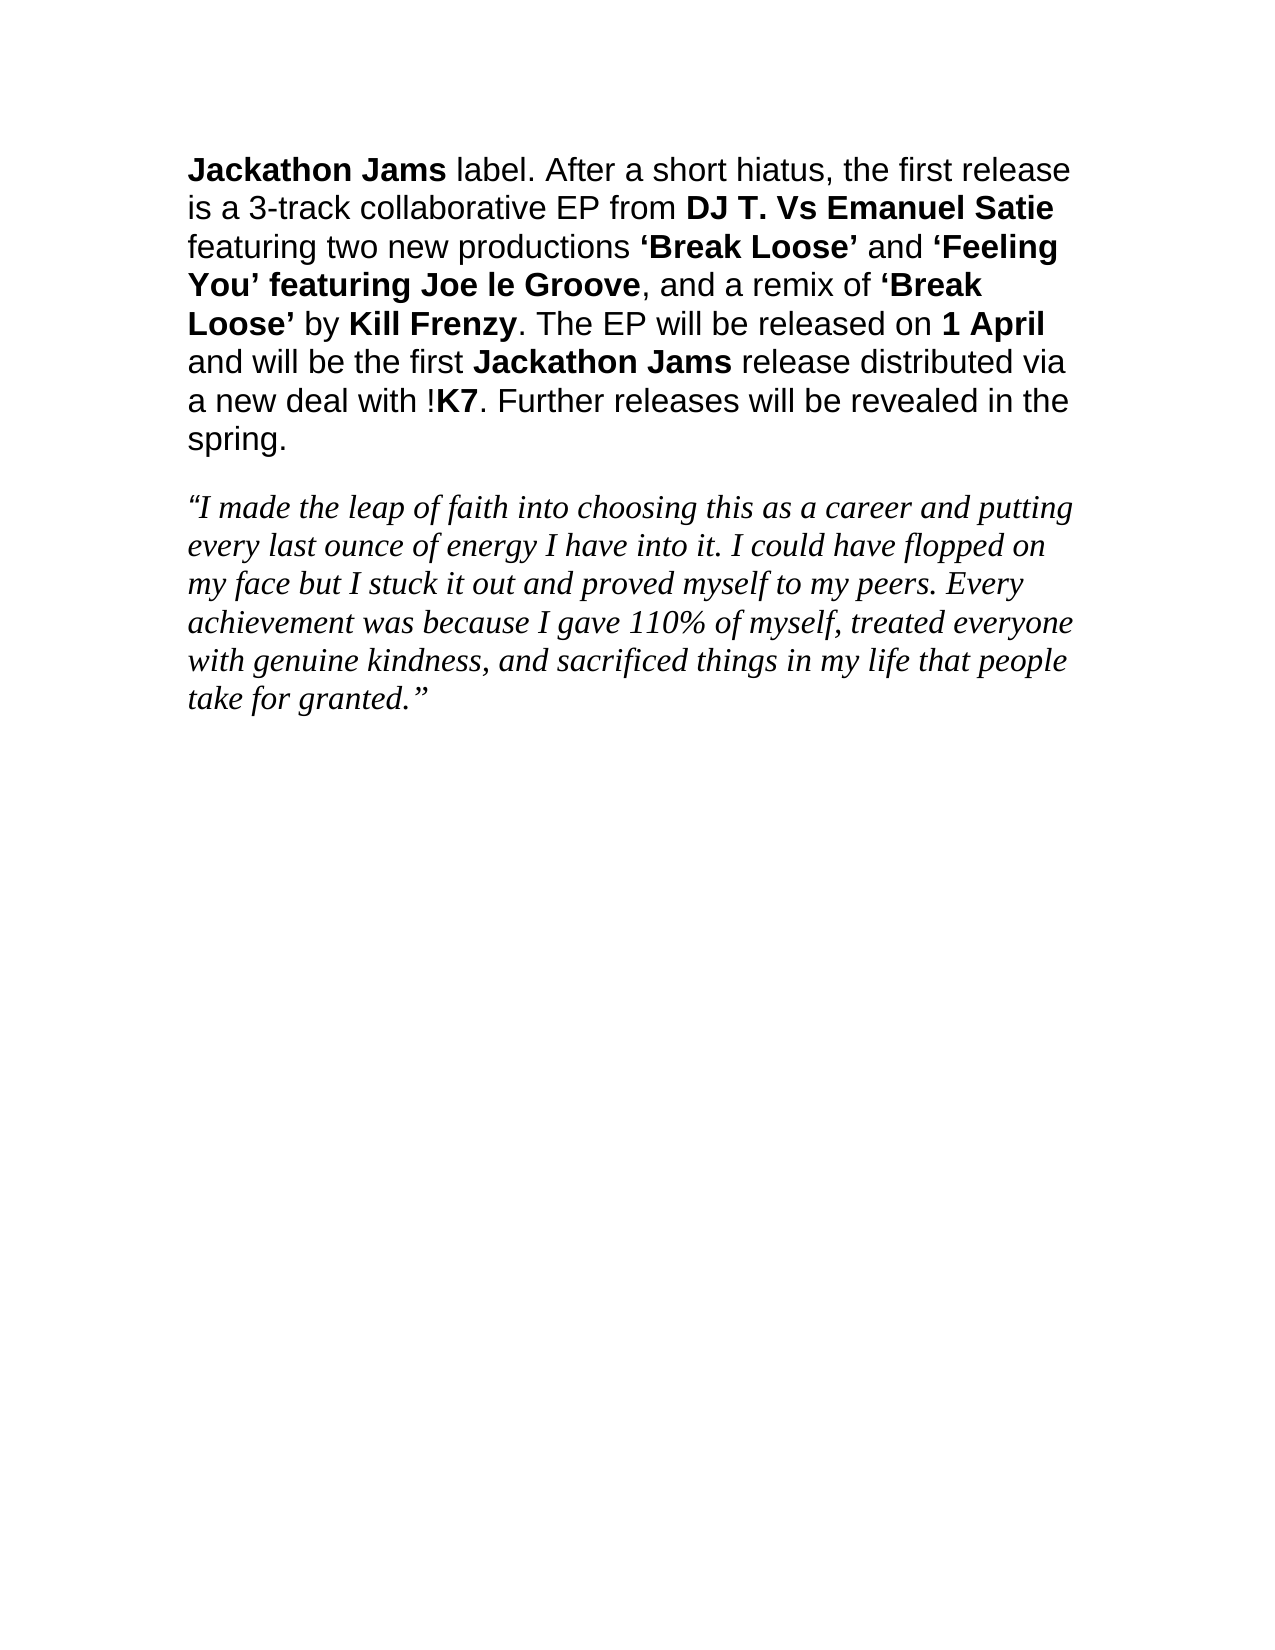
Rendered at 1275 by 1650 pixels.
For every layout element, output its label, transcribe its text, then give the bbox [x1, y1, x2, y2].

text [187, 150, 1087, 457]
text “I made the leap of faith into choosing this as a career and putting every last ounce of energy I have into it. I could have flopped on my face but I stuck it out and proved myself to my peers. Every achievement was because I gave 110% of myself, treated everyone with genuine kindness, and sacrificed things in my life that people take for granted.” [187, 487, 1087, 717]
